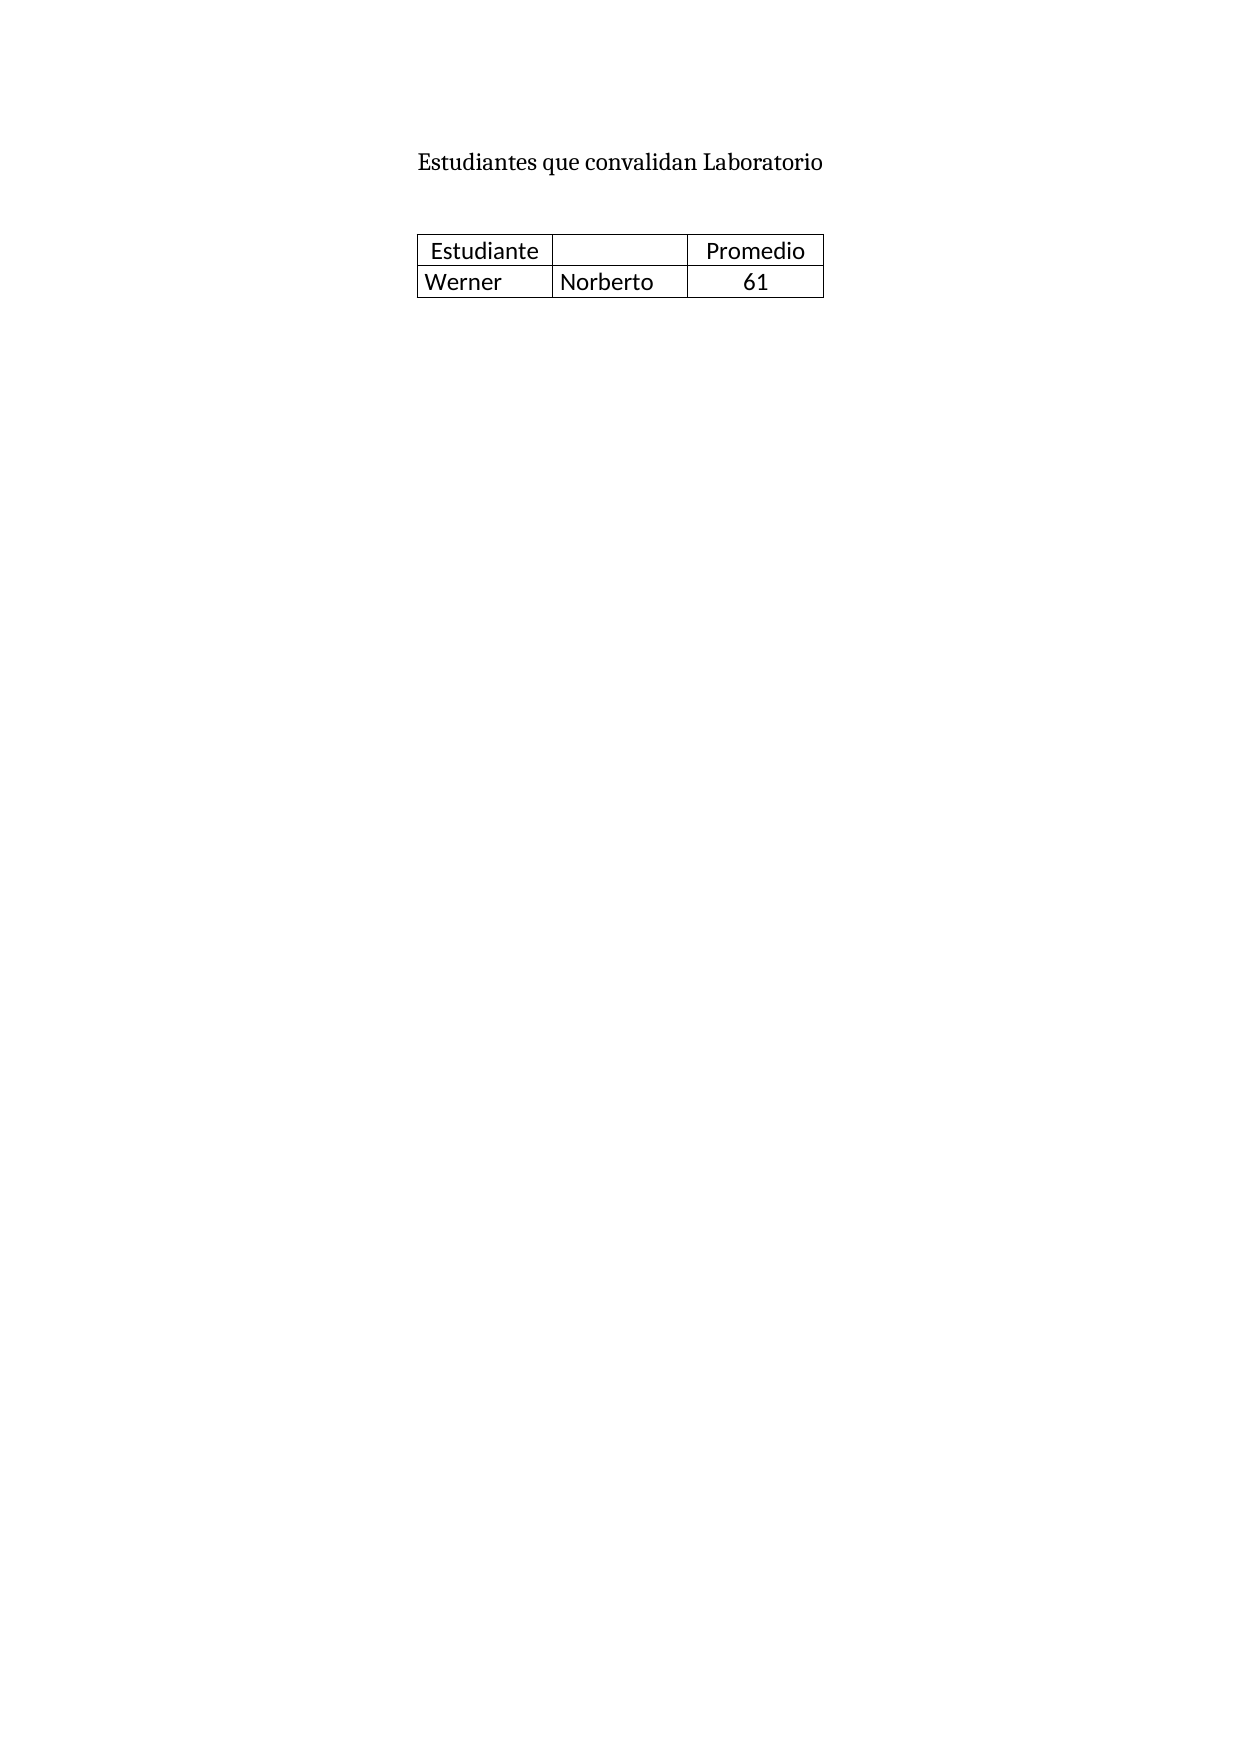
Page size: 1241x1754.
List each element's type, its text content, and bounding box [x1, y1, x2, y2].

table_cell Norberto [553, 266, 687, 297]
table_cell 61 [688, 266, 823, 297]
table_header Estudiante [418, 235, 552, 265]
text Estudiantes que convalidan Laboratorio [177, 148, 1063, 176]
table_header Promedio [688, 235, 823, 265]
table_cell Werner [418, 266, 552, 297]
table_header [553, 235, 687, 265]
